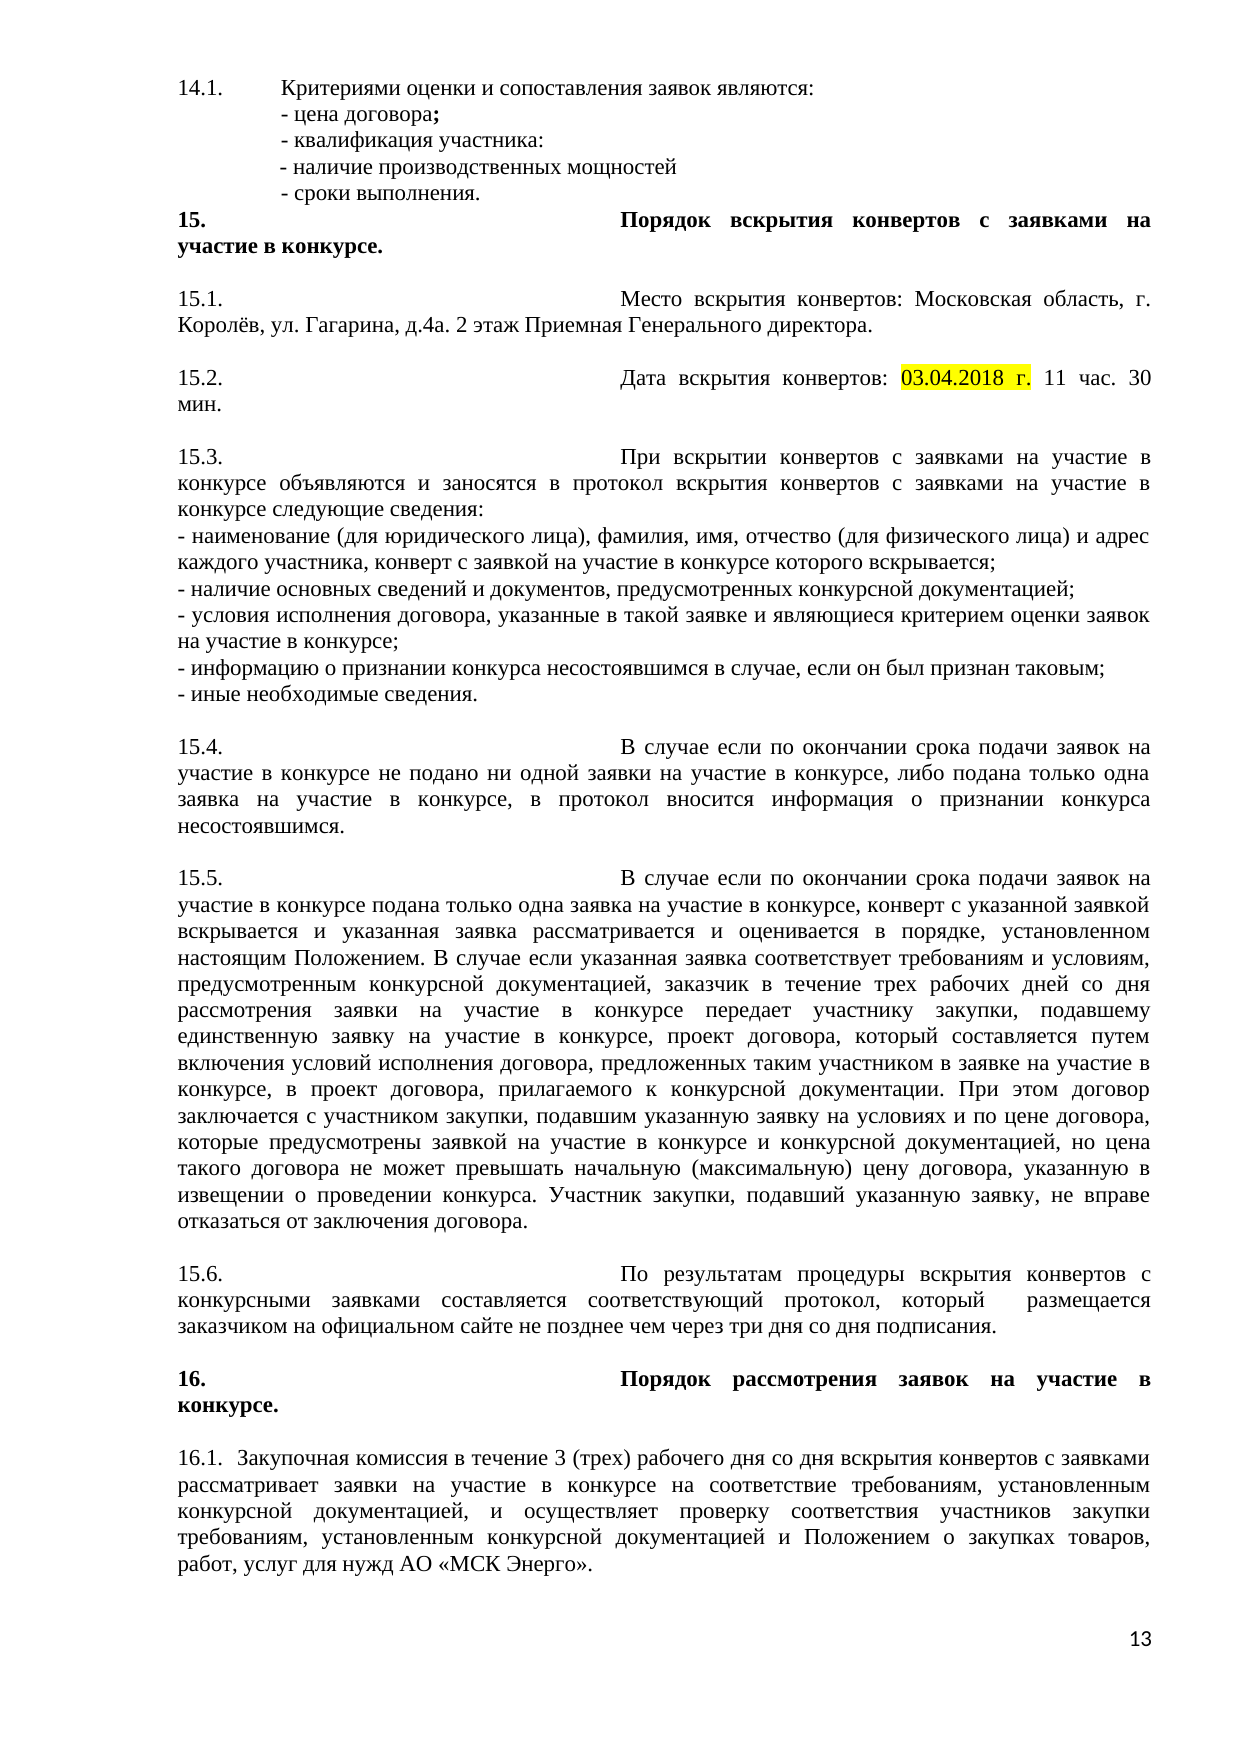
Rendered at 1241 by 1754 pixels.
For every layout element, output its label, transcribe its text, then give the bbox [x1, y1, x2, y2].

text - наличие производственных мощностей [177, 153, 1152, 179]
list Место вскрытия конвертов: Московская область, г. Королёв, ул. Гагарина, д.4а. 2 этаж Приемная Генерального директора. [177, 285, 1152, 337]
list Критериями оценки и сопоставления заявок являются: [177, 74, 1152, 100]
list В случае если по окончании срока подачи заявок на участие в конкурсе подана только одна заявка на участие в конкурсе, конверт с указанной заявкой вскрывается и указанная заявка рассматривается и оценивается в порядке, установленном настоящим Положением. В случае если указанная заявка соответствует требованиям и условиям, предусмотренным конкурсной документацией, заказчик в течение трех рабочих дней со дня рассмотрения заявки на участие в конкурсе передает участнику закупки, подавшему единственную заявку на участие в конкурсе, проект договора, который составляется путем включения условий исполнения договора, предложенных таким участником в заявке на участие в конкурсе, в проект договора, прилагаемого к конкурсной документации. При этом договор заключается с участником закупки, подавшим указанную заявку на условиях и по цене договора, которые предусмотрены заявкой на участие в конкурсе и конкурсной документацией, но цена такого договора не может превышать начальную (максимальную) цену договора, указанную в извещении о проведении конкурса. Участник закупки, подавший указанную заявку, не вправе отказаться от заключения договора. [177, 864, 1152, 1233]
list Закупочная комиссия в течение 3 (трех) рабочего дня со дня вскрытия конвертов с заявками рассматривает заявки на участие в конкурсе на соответствие требованиям, установленным конкурсной документацией, и осуществляет проверку соответствия участников закупки требованиям, установленным конкурсной документацией и Положением о закупках товаров, работ, услуг для нужд АО «МСК Энерго». [177, 1444, 1152, 1576]
list По результатам процедуры вскрытия конвертов с конкурсными заявками составляется соответствующий протокол, который размещается заказчиком на официальном сайте не позднее чем через три дня со дня подписания. [177, 1260, 1152, 1339]
text - сроки выполнения. [222, 179, 1152, 206]
list Дата вскрытия конвертов: 03.04.2018 г. 11 час. 30 мин. [177, 364, 1152, 416]
list Порядок рассмотрения заявок на участие в конкурсе. [177, 1365, 1152, 1418]
list - условия исполнения договора, указанные в такой заявке и являющиеся критерием оценки заявок на участие в конкурсе; [177, 601, 1152, 654]
list - информацию о признании конкурса несостоявшимся в случае, если он был признан таковым; [177, 654, 1152, 680]
list Порядок вскрытия конвертов с заявками на участие в конкурсе. [177, 206, 1152, 258]
list - цена договора; [177, 100, 1152, 127]
list При вскрытии конвертов с заявками на участие в конкурсе объявляются и заносятся в протокол вскрытия конвертов с заявками на участие в конкурсе следующие сведения: [177, 443, 1152, 522]
list В случае если по окончании срока подачи заявок на участие в конкурсе не подано ни одной заявки на участие в конкурсе, либо подана только одна заявка на участие в конкурсе, в протокол вносится информация о признании конкурса несостоявшимся. [177, 733, 1152, 838]
list - наименование (для юридического лица), фамилия, имя, отчество (для физического лица) и адрес каждого участника, конверт с заявкой на участие в конкурсе которого вскрывается; [177, 522, 1152, 574]
list - иные необходимые сведения. [177, 680, 1152, 706]
list - квалификация участника: [177, 127, 1152, 153]
list - наличие основных сведений и документов, предусмотренных конкурсной документацией; [177, 574, 1152, 601]
